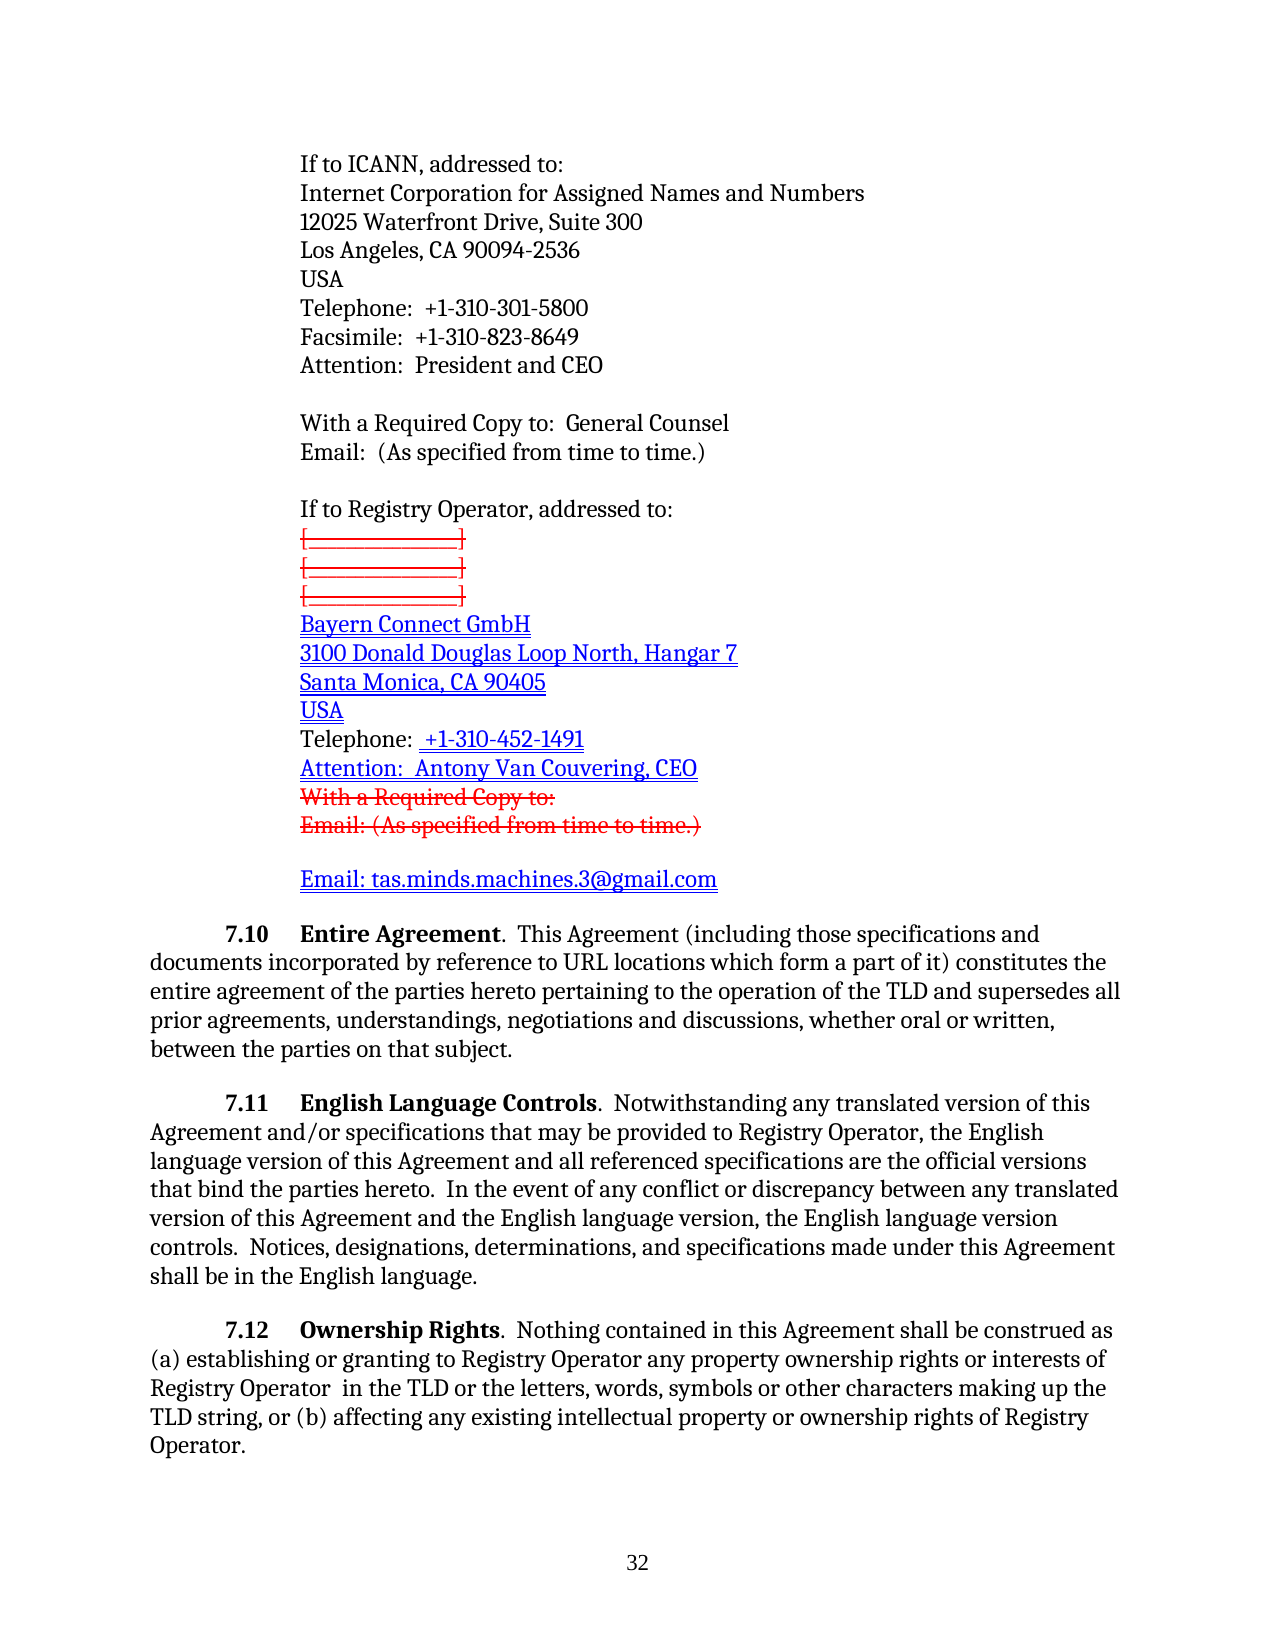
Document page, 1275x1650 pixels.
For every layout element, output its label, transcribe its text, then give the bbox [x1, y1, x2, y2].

text With a Required Copy to: Email: (As specified from time to time.) [300, 782, 1125, 840]
text 3100 Donald Douglas Loop North, Hangar 7 Santa Monica, CA 90405 [300, 639, 1125, 696]
text English Language Controls. Notwithstanding any translated version of this Agreement and/or specifications that may be provided to Registry Operator, the English language version of this Agreement and all referenced specifications are the official versions that bind the parties hereto. In the event of any conflict or discrepancy between any translated version of this Agreement and the English language version, the English language version controls. Notices, designations, determinations, and specifications made under this Agreement shall be in the English language. [150, 1088, 1125, 1290]
text If to ICANN, addressed to: Internet Corporation for Assigned Names and Numbers 12025 Waterfront Drive, Suite 300 Los Angeles, CA 90094-2536 [300, 150, 1125, 265]
text Entire Agreement. This Agreement (including those specifications and documents incorporated by reference to URL locations which form a part of it) constitutes the entire agreement of the parties hereto pertaining to the operation of the TLD and supersedes all prior agreements, understandings, negotiations and discussions, whether oral or written, between the parties on that subject. [150, 919, 1125, 1063]
text USA Telephone: +1-310-452-1491 Attention: Antony Van Couvering, CEO [300, 696, 1125, 782]
text Ownership Rights. Nothing contained in this Agreement shall be construed as (a) establishing or granting to Registry Operator any property ownership rights or interests of Registry Operator in the TLD or the letters, words, symbols or other characters making up the TLD string, or (b) affecting any existing intellectual property or ownership rights of Registry Operator. [150, 1315, 1125, 1460]
text Email: tas.minds.machines.3@gmail.com [300, 865, 1125, 894]
text USA Telephone: +1-310-301-5800 Facsimile: +1-310-823-8649 Attention: President and CEO With a Required Copy to: General Counsel Email: (As specified from time to time.) If to Registry Operator, addressed to: [________________] [________________] [________________] Bayern Connect GmbH [300, 265, 1125, 639]
